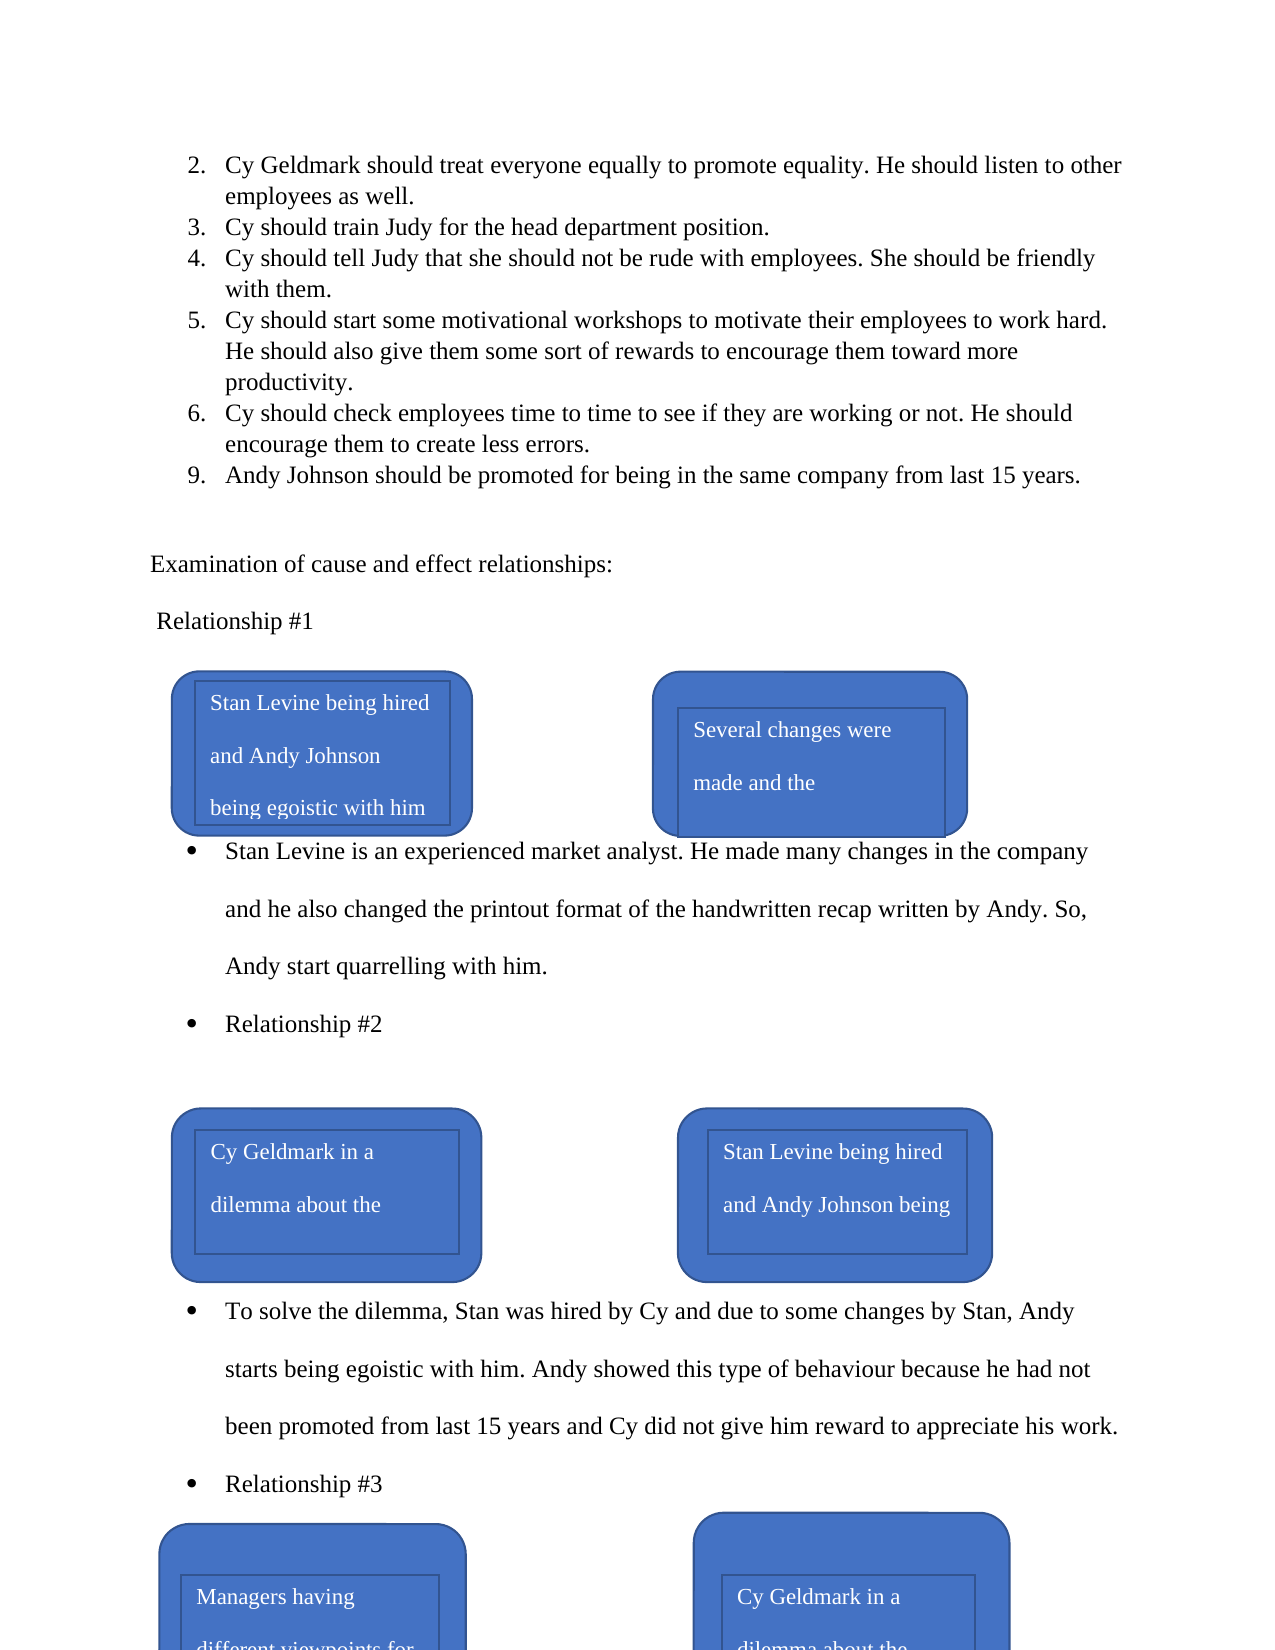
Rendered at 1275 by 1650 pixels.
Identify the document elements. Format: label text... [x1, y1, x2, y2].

text Examination of cause and effect relationships: [150, 549, 1125, 578]
list Cy should check employees time to time to see if they are working or not. He should encourage them to create less errors. [187, 398, 1125, 458]
list To solve the dilemma, Stan was hired by Cy and due to some changes by Stan, Andy starts being egoistic with him. Andy showed this type of behaviour because he had not been promoted from last 15 years and Cy did not give him reward to appreciate his work. [187, 1296, 1125, 1440]
list Relationship #3 [187, 1469, 1125, 1498]
list Relationship #2 [187, 1009, 1125, 1038]
list Stan Levine is an experienced market analyst. He made many changes in the company and he also changed the printout format of the handwritten recap written by Andy. So, Andy start quarrelling with him. [187, 836, 1125, 980]
list Cy Geldmark should treat everyone equally to promote equality. He should listen to other employees as well. [187, 150, 1125, 210]
list Andy Johnson should be promoted for being in the same company from last 15 years. [187, 460, 1125, 489]
text Relationship #1 [150, 606, 1125, 635]
list Cy should train Judy for the head department position. [187, 212, 1125, 241]
list Cy should tell Judy that she should not be rude with employees. She should be friendly with them. [187, 243, 1125, 303]
list Cy should start some motivational workshops to motivate their employees to work hard. He should also give them some sort of rewards to encourage them toward more productivity. [187, 305, 1125, 396]
